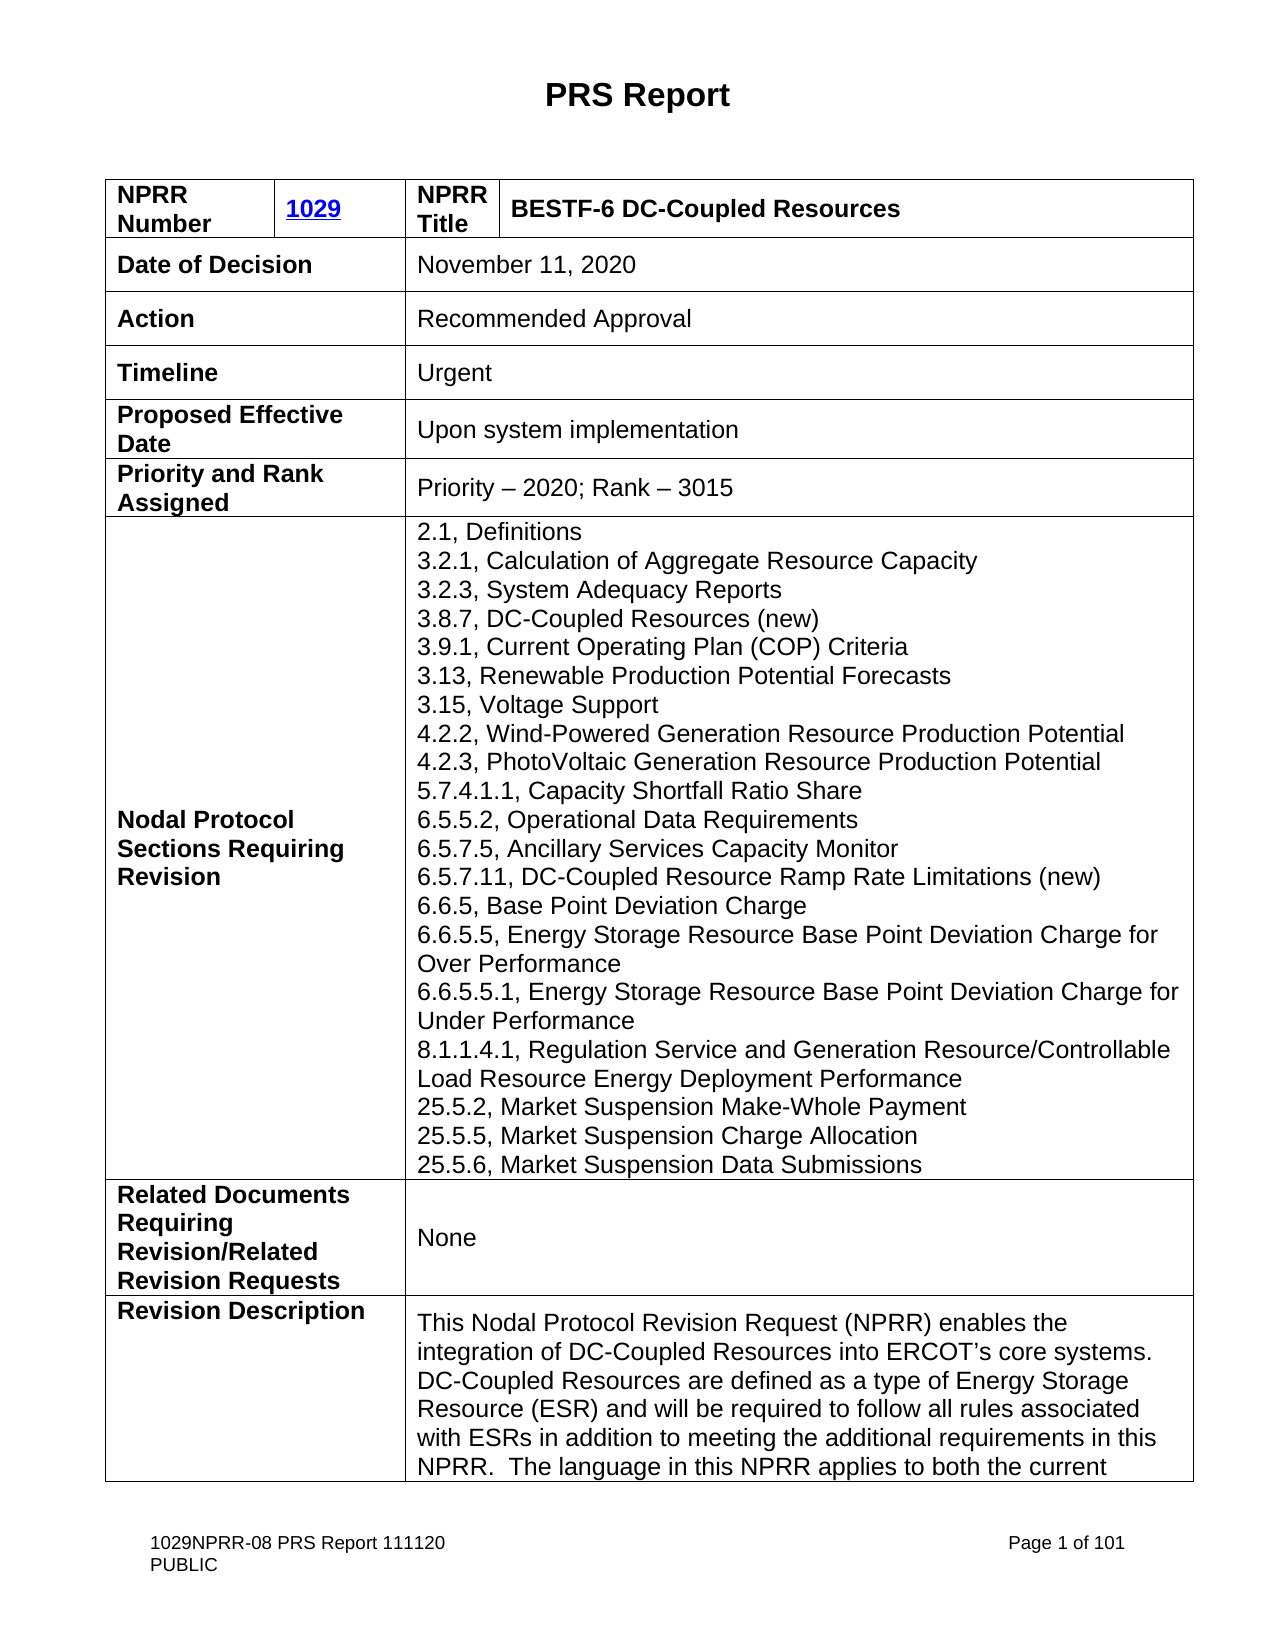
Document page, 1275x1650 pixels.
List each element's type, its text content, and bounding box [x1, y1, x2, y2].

table_cell Proposed Effective Date [106, 400, 405, 458]
table_cell Recommended Approval [406, 292, 1193, 345]
table_cell Upon system implementation [406, 400, 1193, 458]
table_cell Priority and Rank Assigned [106, 459, 405, 516]
table_cell Priority – 2020; Rank – 3015 [406, 459, 1193, 516]
table_cell Nodal Protocol Sections Requiring Revision [106, 517, 405, 1178]
table_cell Related Documents Requiring Revision/Related Revision Requests [106, 1180, 405, 1294]
table_header NPRR Number [106, 180, 274, 237]
table_cell Urgent [406, 346, 1193, 399]
table_header 1029 [275, 180, 405, 237]
table_cell November 11, 2020 [406, 238, 1193, 291]
table_header BESTF-6 DC-Coupled Resources [500, 180, 1193, 237]
table_cell Action [106, 292, 405, 345]
table_cell 2.1, Definitions 3.2.1, Calculation of Aggregate Resource Capacity 3.2.3, System Adequacy Reports 3.8.7, DC-Coupled Resources (new) 3.9.1, Current Operating Plan (COP) Criteria 3.13, Renewable Production Potential Forecasts 3.15, Voltage Support 4.2.2, Wind-Powered Generation Resource Production Potential 4.2.3, PhotoVoltaic Generation Resource Production Potential 5.7.4.1.1, Capacity Shortfall Ratio Share 6.5.5.2, Operational Data Requirements 6.5.7.5, Ancillary Services Capacity Monitor 6.5.7.11, DC-Coupled Resource Ramp Rate Limitations (new) 6.6.5, Base Point Deviation Charge 6.6.5.5, Energy Storage Resource Base Point Deviation Charge for Over Performance 6.6.5.5.1, Energy Storage Resource Base Point Deviation Charge for Under Performance 8.1.1.4.1, Regulation Service and Generation Resource/Controllable Load Resource Energy Deployment Performance 25.5.2, Market Suspension Make-Whole Payment 25.5.5, Market Suspension Charge Allocation 25.5.6, Market Suspension Data Submissions [406, 517, 1193, 1178]
table_cell Timeline [106, 346, 405, 399]
table_cell None [406, 1180, 1193, 1294]
table_cell Date of Decision [106, 238, 405, 291]
table_header NPRR Title [406, 180, 499, 237]
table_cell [106, 1296, 405, 1481]
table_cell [406, 1296, 1193, 1481]
